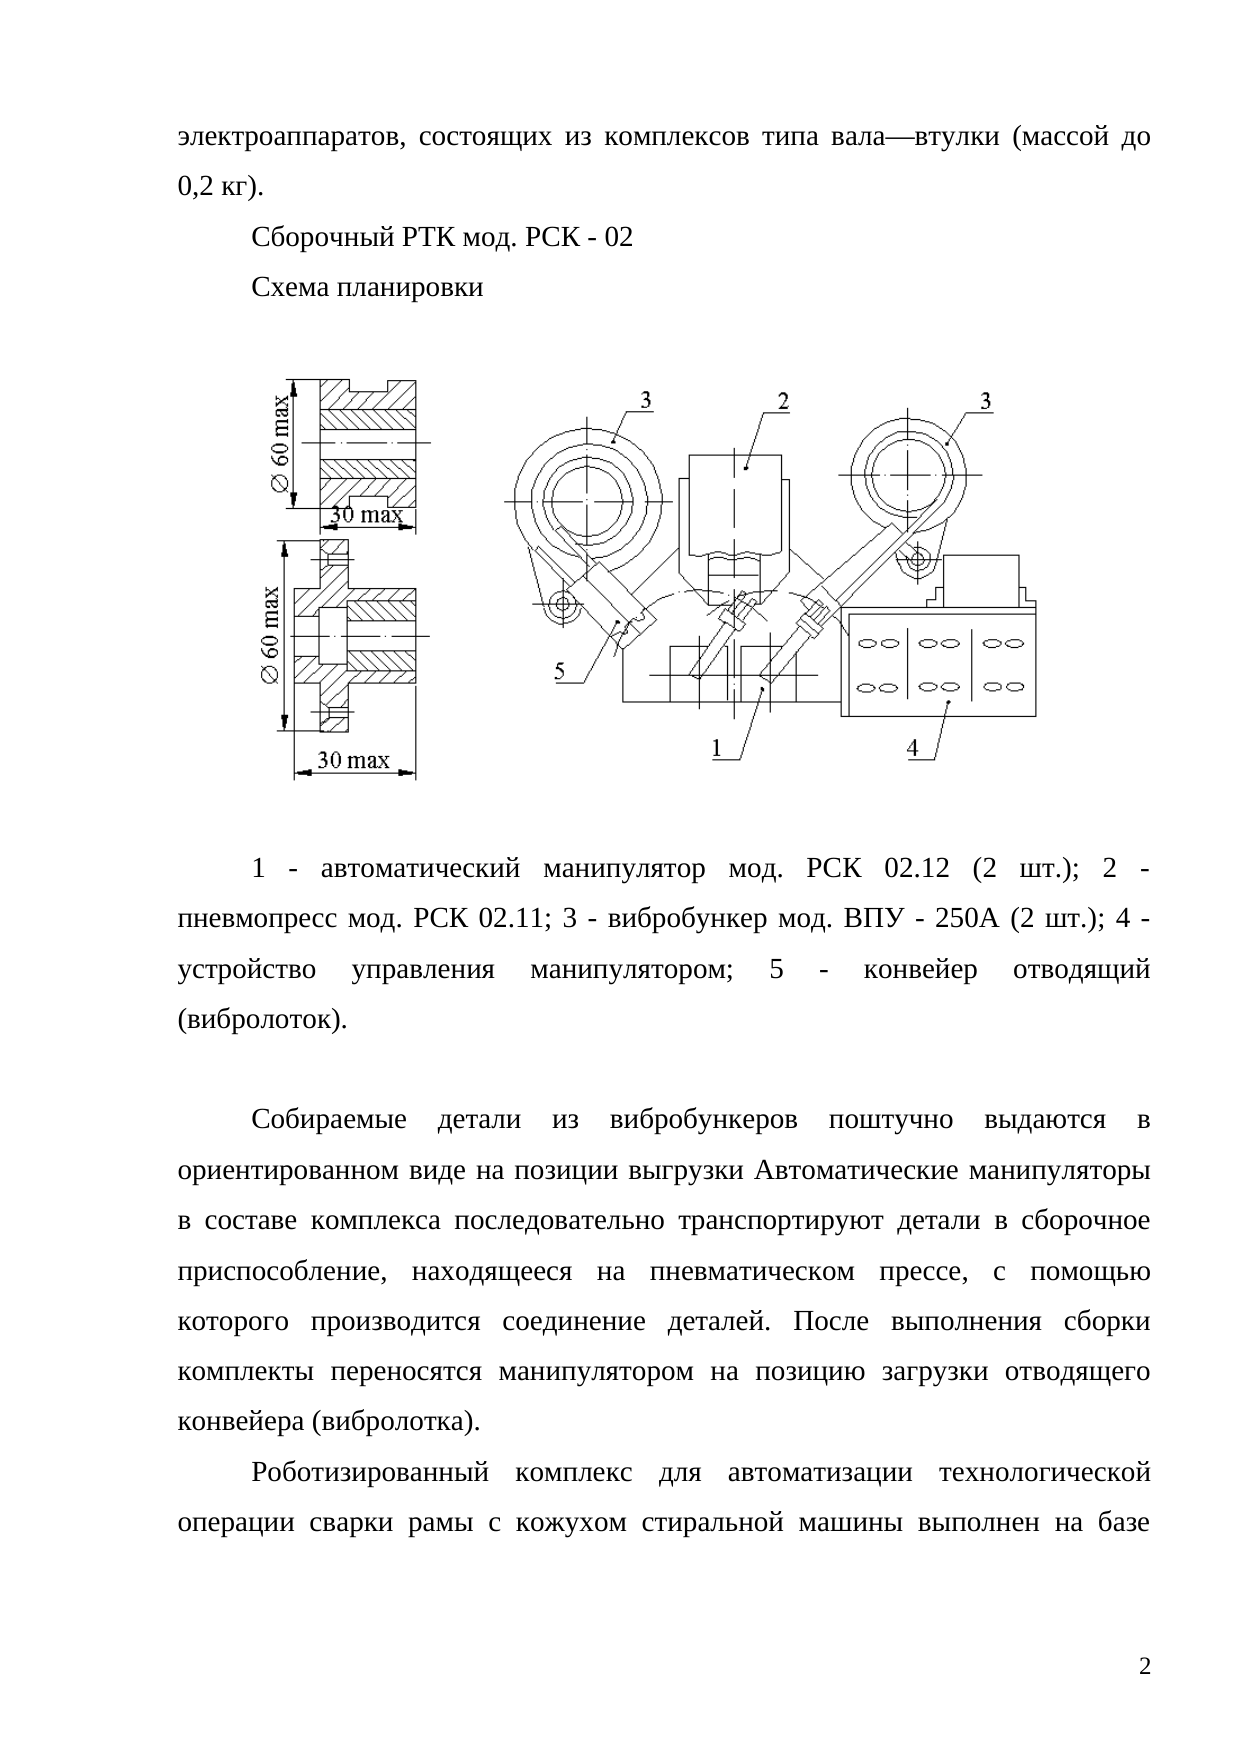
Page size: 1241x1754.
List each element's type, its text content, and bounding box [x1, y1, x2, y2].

picture [251, 369, 1041, 786]
text 1 - автоматический манипулятор мод. РСК 02.12 (2 шт.); 2 - пневмопресс мод. РСК 02.11; 3 - вибробункер мод. ВПУ - 250А (2 шт.); 4 - устройство управления манипулятором; 5 - конвейер отводящий (вибролоток). [177, 850, 1152, 1034]
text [177, 1454, 1152, 1538]
text Схема планировки [177, 269, 1152, 303]
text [177, 118, 1152, 202]
text Собираемые детали из вибробункеров поштучно выдаются в ориентированном виде на позиции выгрузки Автоматические манипуляторы в составе комплекса последовательно транспортируют детали в сборочное приспособление, находящееся на пневматическом прессе, с помощью которого производится соединение деталей. После выполнения сборки комплекты переносятся манипулятором на позицию загрузки отводящего конвейера (вибролотка). [177, 1102, 1152, 1437]
text Сборочный РТК мод. РСК - 02 [177, 219, 1152, 252]
